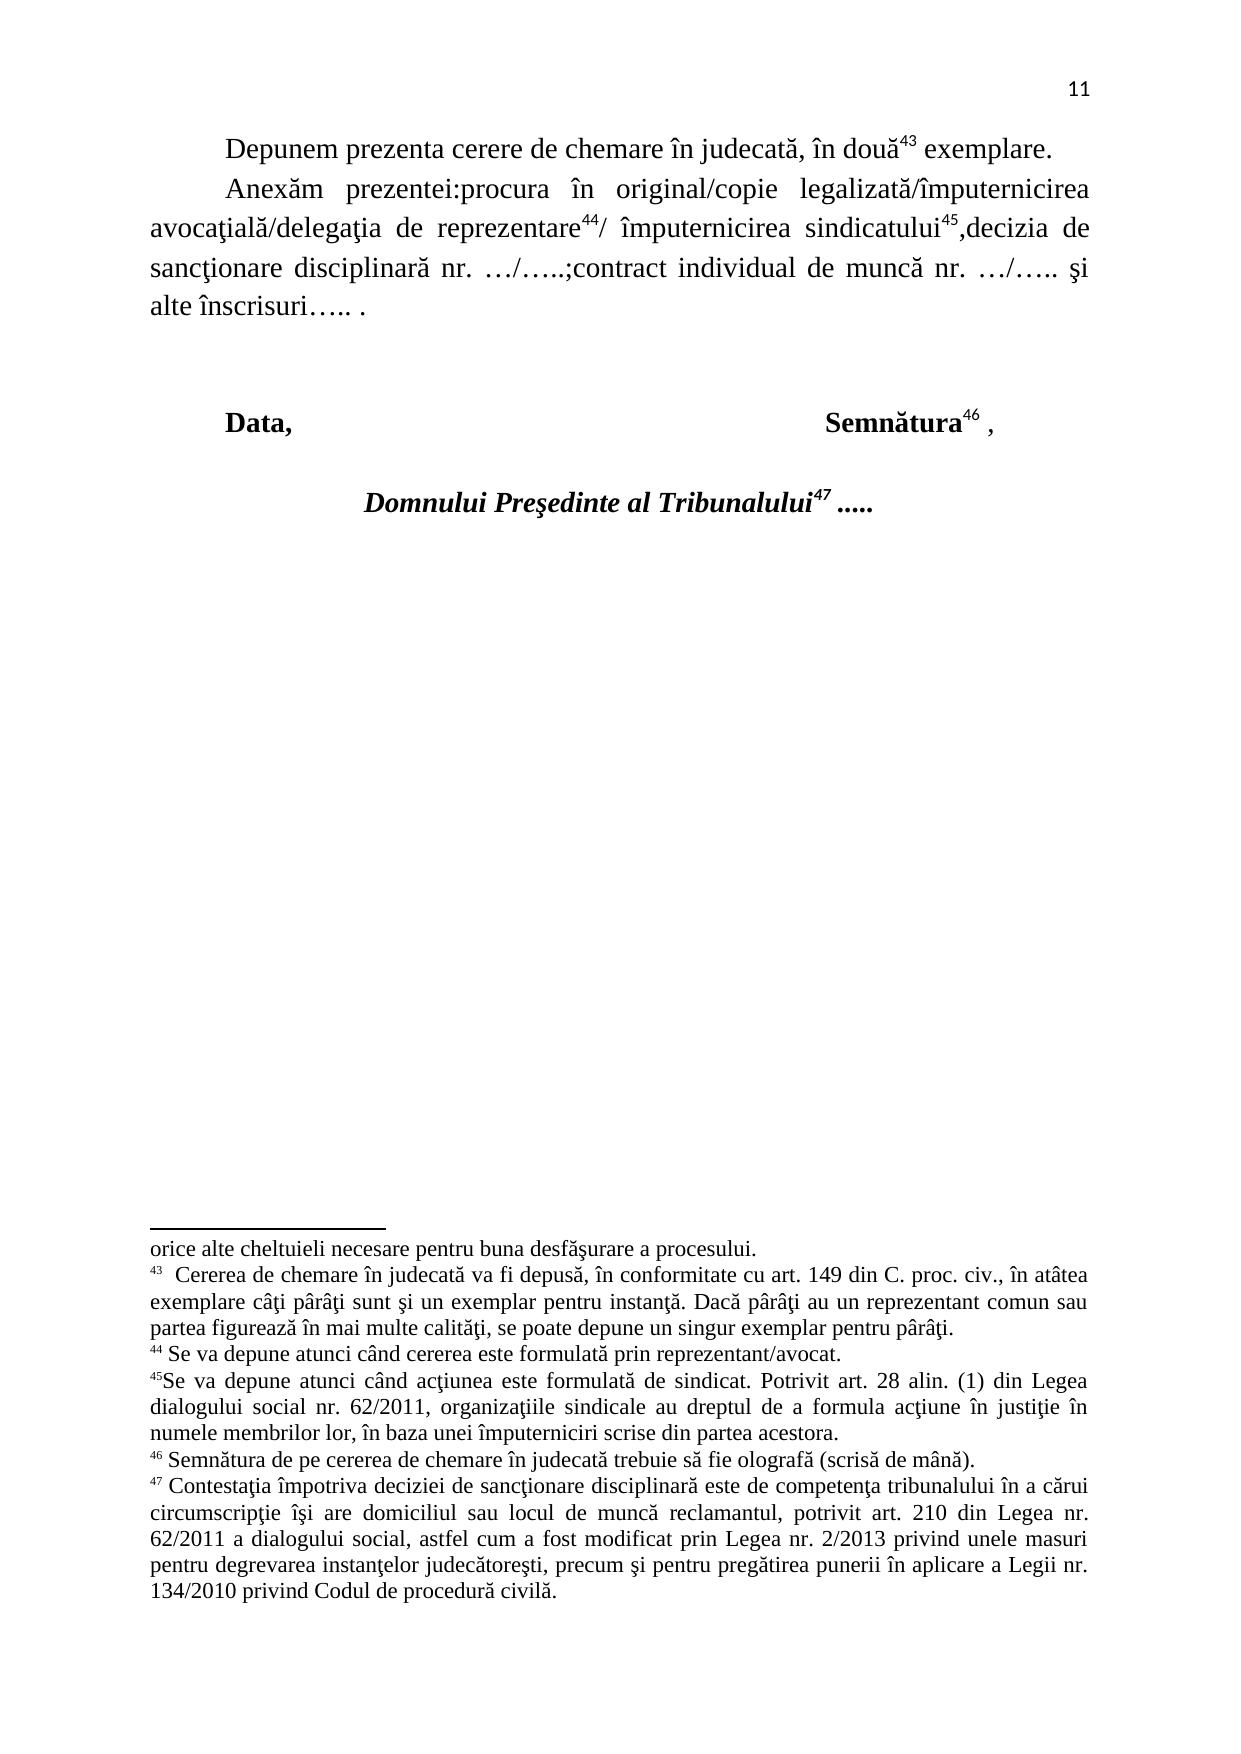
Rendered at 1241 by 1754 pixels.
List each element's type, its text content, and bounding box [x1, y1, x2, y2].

text Depunem prezenta cerere de chemare în judecată, în două exemplare. [150, 130, 1090, 166]
text Data, Semnătura , [162, 404, 1078, 440]
text Domnului Preşedinte al Tribunalului ..... [150, 484, 1090, 519]
text Anexăm prezentei:procura în original/copie legalizată/împuternicirea avocaţială/delegaţia de reprezentare/ împuternicirea sindicatului,decizia de sancţionare disciplinară nr. …/…..;contract individual de muncă nr. …/….. şi alte înscrisuri….. . [150, 171, 1090, 322]
